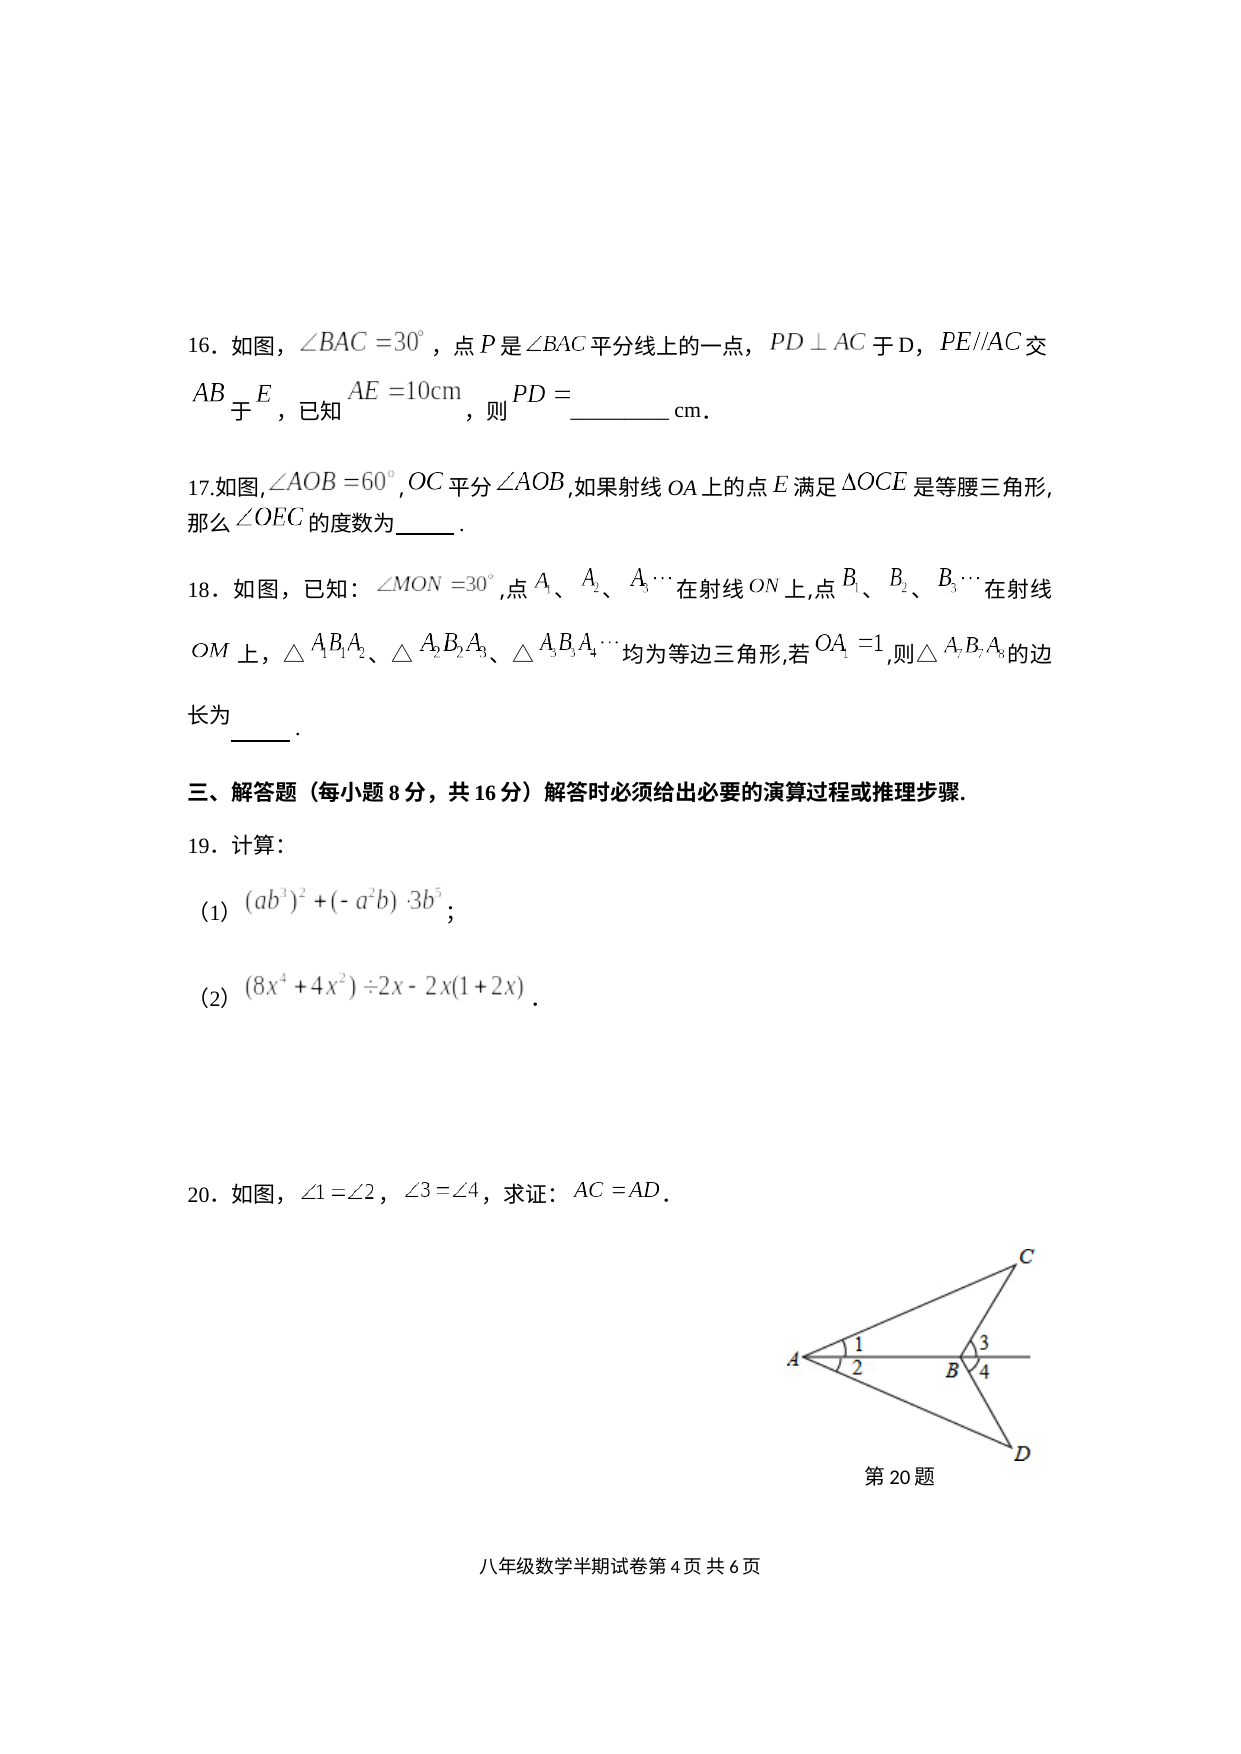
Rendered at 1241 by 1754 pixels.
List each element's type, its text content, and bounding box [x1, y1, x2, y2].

text 三、解答题（每小题8分，共16分）解答时必须给出必要的演算过程或推理步骤. [187, 774, 1053, 807]
text 20．如图，，，求证：． [187, 1159, 1053, 1224]
text 16．如图，，点是平分线上的一点，于D，交于，已知，则_________ cm． [187, 312, 1053, 442]
text 17.如图,,平分,如果射线OA上的点满足是等腰三角形,那么的度数为 . [187, 463, 1053, 538]
text 18．如图，已知：,点、、在射线上,点、、在射线上，△、△、△均为等边三角形,若,则△的边长为 . [187, 559, 1053, 754]
text （1）； [187, 881, 1053, 946]
text 19．计算： [187, 828, 1053, 860]
text （2）． [187, 967, 1053, 1032]
picture [787, 1249, 1035, 1461]
